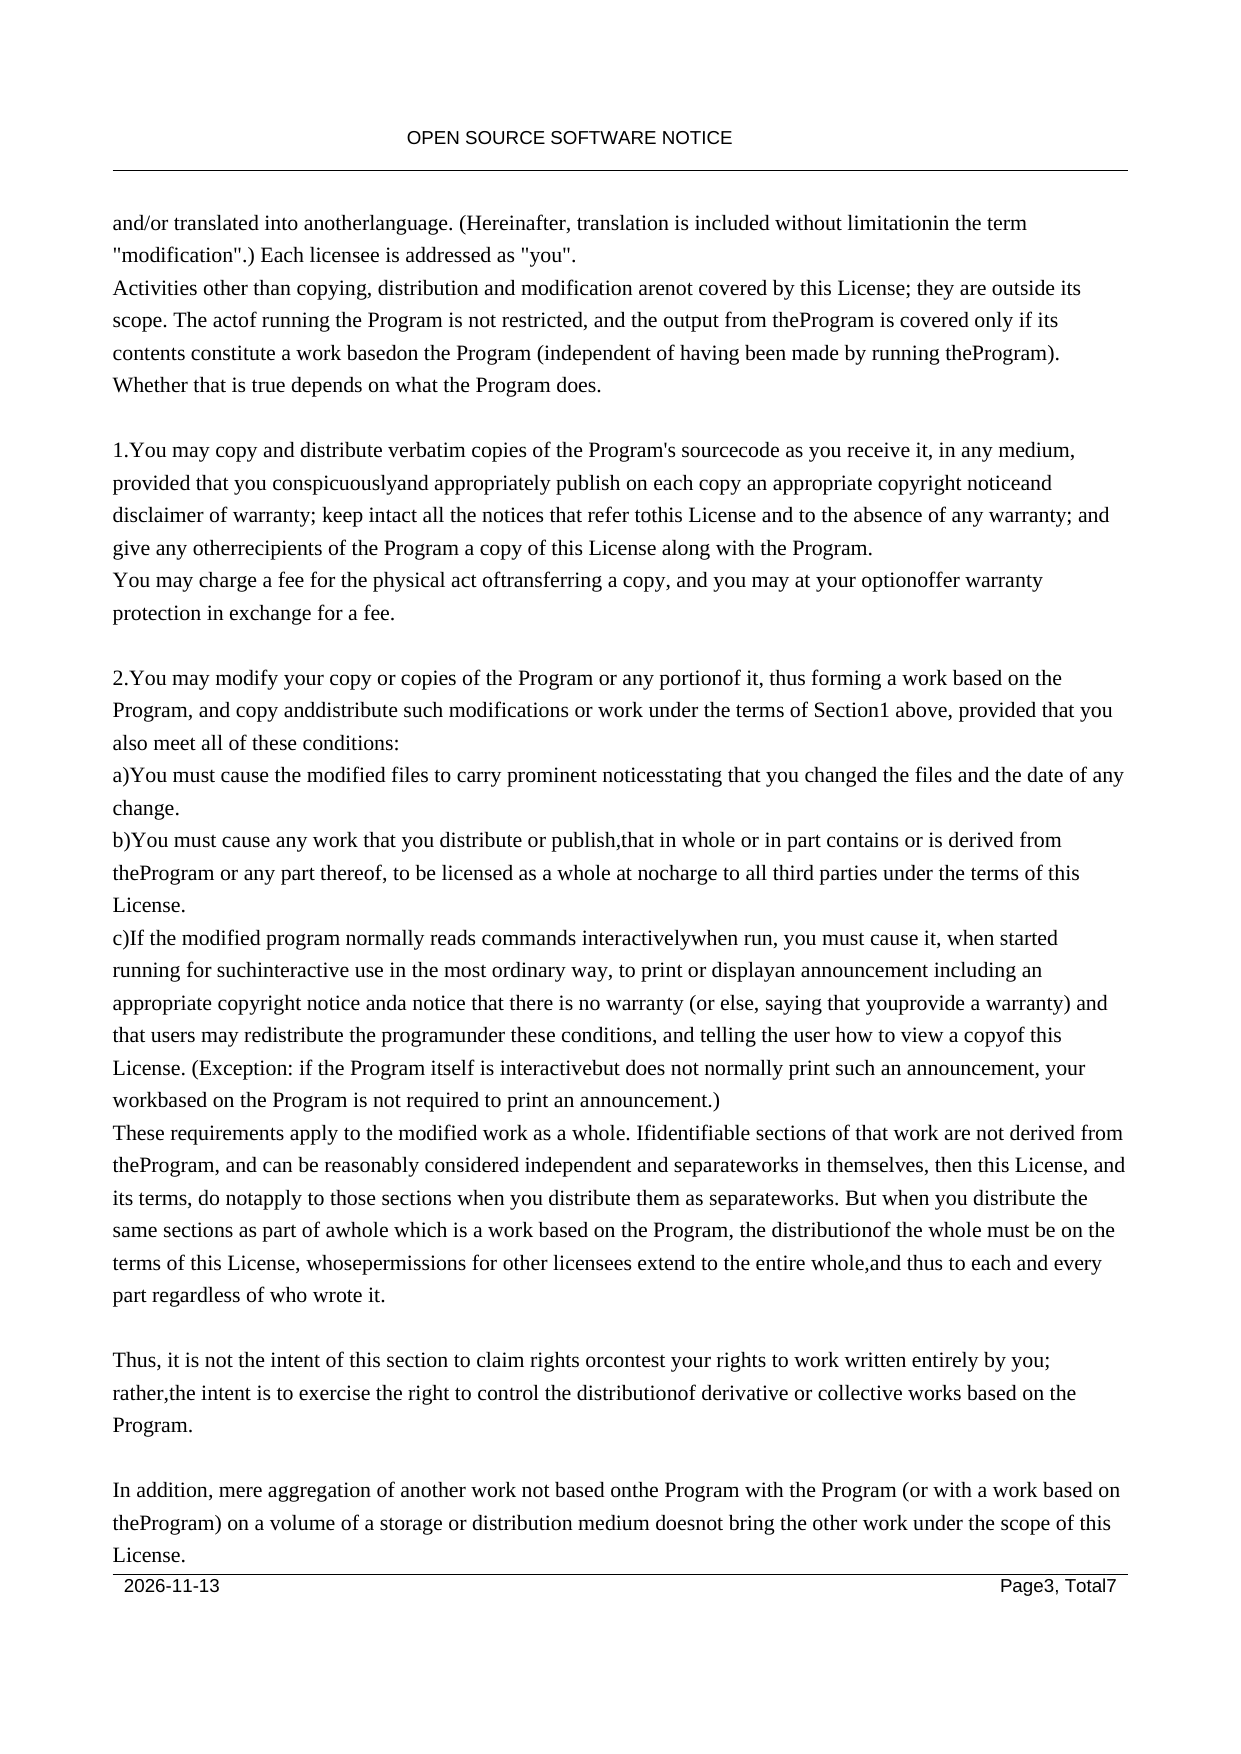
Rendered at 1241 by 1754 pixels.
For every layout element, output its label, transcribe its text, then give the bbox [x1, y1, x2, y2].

text Thus, it is not the intent of this section to claim rights orcontest your rights to work written entirely by you; rather,the intent is to exercise the right to control the distributionof derivative or collective works based on the Program. [112, 1344, 1128, 1441]
text These requirements apply to the modified work as a whole. Ifidentifiable sections of that work are not derived from theProgram, and can be reasonably considered independent and separateworks in themselves, then this License, and its terms, do notapply to those sections when you distribute them as separateworks. But when you distribute the same sections as part of awhole which is a work based on the Program, the distributionof the whole must be on the terms of this License, whosepermissions for other licensees extend to the entire whole,and thus to each and every part regardless of who wrote it. [112, 1116, 1128, 1311]
text 2.You may modify your copy or copies of the Program or any portionof it, thus forming a work based on the Program, and copy anddistribute such modifications or work under the terms of Section1 above, provided that you also meet all of these conditions: [112, 661, 1128, 759]
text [112, 206, 1128, 271]
text You may charge a fee for the physical act oftransferring a copy, and you may at your optionoffer warranty protection in exchange for a fee. [112, 564, 1128, 629]
text b)You must cause any work that you distribute or publish,that in whole or in part contains or is derived from theProgram or any part thereof, to be licensed as a whole at nocharge to all third parties under the terms of this License. [112, 824, 1128, 921]
text c)If the modified program normally reads commands interactivelywhen run, you must cause it, when started running for suchinteractive use in the most ordinary way, to print or displayan announcement including an appropriate copyright notice anda notice that there is no warranty (or else, saying that youprovide a warranty) and that users may redistribute the programunder these conditions, and telling the user how to view a copyof this License. (Exception: if the Program itself is interactivebut does not normally print such an announcement, your workbased on the Program is not required to print an announcement.) [112, 921, 1128, 1116]
text In addition, mere aggregation of another work not based onthe Program with the Program (or with a work based on theProgram) on a volume of a storage or distribution medium doesnot bring the other work under the scope of this License. [112, 1474, 1128, 1571]
text a)You must cause the modified files to carry prominent noticesstating that you changed the files and the date of any change. [112, 759, 1128, 824]
text Activities other than copying, distribution and modification arenot covered by this License; they are outside its scope. The actof running the Program is not restricted, and the output from theProgram is covered only if its contents constitute a work basedon the Program (independent of having been made by running theProgram). Whether that is true depends on what the Program does. [112, 271, 1128, 401]
text 1.You may copy and distribute verbatim copies of the Program's sourcecode as you receive it, in any medium, provided that you conspicuouslyand appropriately publish on each copy an appropriate copyright noticeand disclaimer of warranty; keep intact all the notices that refer tothis License and to the absence of any warranty; and give any otherrecipients of the Program a copy of this License along with the Program. [112, 434, 1128, 564]
